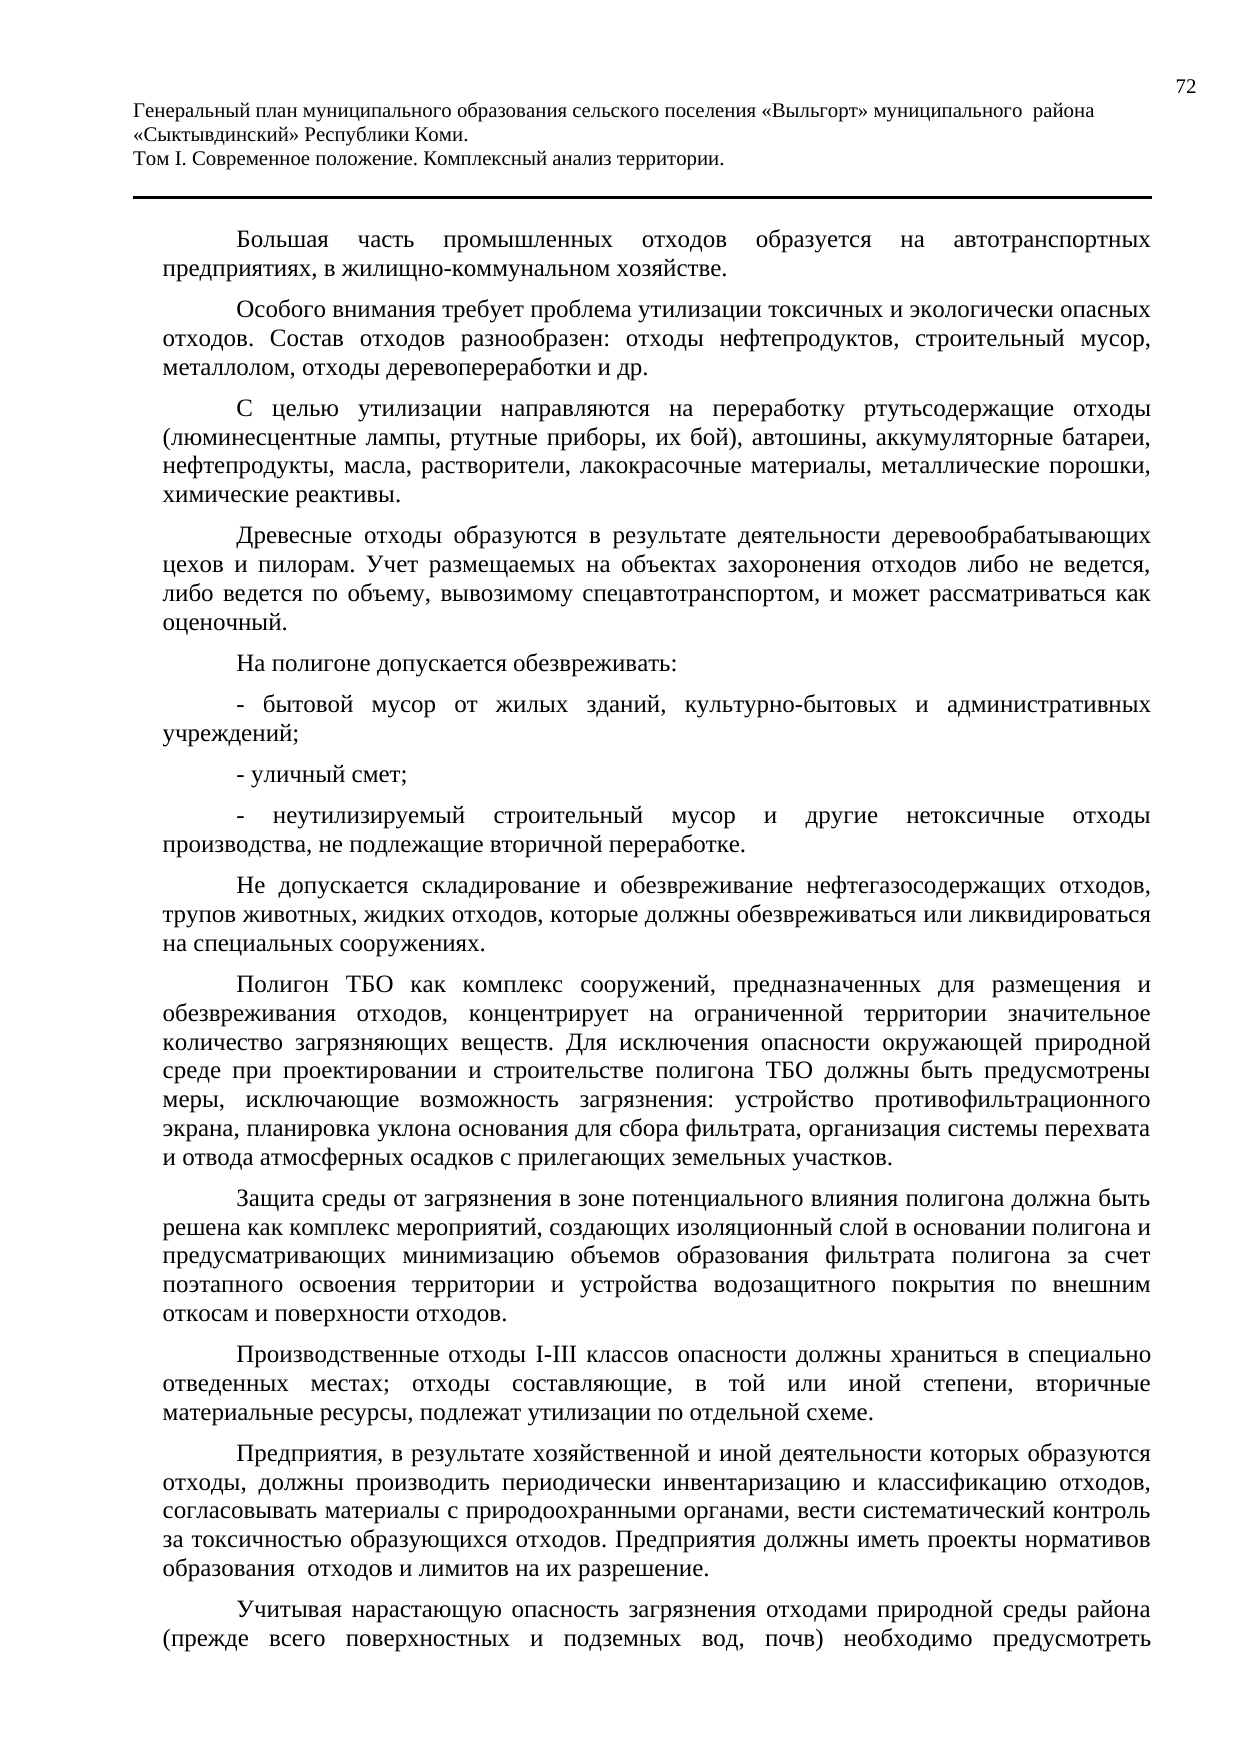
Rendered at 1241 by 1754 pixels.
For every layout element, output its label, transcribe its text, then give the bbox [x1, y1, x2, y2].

text С целью утилизации направляются на переработку ртутьсодержащие отходы (люминесцентные лампы, ртутные приборы, их бой), автошины, аккумуляторные батареи, нефтепродукты, масла, растворители, лакокрасочные материалы, металлические порошки, химические реактивы. [162, 393, 1152, 508]
text Древесные отходы образуются в результате деятельности деревообрабатывающих цехов и пилорам. Учет размещаемых на объектах захоронения отходов либо не ведется, либо ведется по объему, вывозимому спецавтотранспортом, и может рассматриваться как оценочный. [162, 521, 1152, 636]
text На полигоне допускается обезвреживать: [162, 648, 1152, 677]
text - уличный смет; [162, 759, 1152, 788]
text Не допускается складирование и обезвреживание нефтегазосодержащих отходов, трупов животных, жидких отходов, которые должны обезвреживаться или ликвидироваться на специальных сооружениях. [162, 871, 1152, 957]
text Большая часть промышленных отходов образуется на автотранспортных предприятиях, в жилищно-коммунальном хозяйстве. [162, 224, 1152, 282]
text Защита среды от загрязнения в зоне потенциального влияния полигона должна быть решена как комплекс мероприятий, создающих изоляционный слой в основании полигона и предусматривающих минимизацию объемов образования фильтрата полигона за счет поэтапного освоения территории и устройства водозащитного покрытия по внешним откосам и поверхности отходов. [162, 1183, 1152, 1327]
text - бытовой мусор от жилых зданий, культурно-бытовых и административных учреждений; [162, 689, 1152, 747]
text Предприятия, в результате хозяйственной и иной деятельности которых образуются отходы, должны производить периодически инвентаризацию и классификацию отходов, согласовывать материалы с природоохранными органами, вести систематический контроль за токсичностью образующихся отходов. Предприятия должны иметь проекты нормативов образования отходов и лимитов на их разрешение. [162, 1438, 1152, 1582]
text Производственные отходы I-III классов опасности должны храниться в специально отведенных местах; отходы составляющие, в той или иной степени, вторичные материальные ресурсы, подлежат утилизации по отдельной схеме. [162, 1339, 1152, 1426]
text - неутилизируемый строительный мусор и другие нетоксичные отходы производства, не подлежащие вторичной переработке. [162, 801, 1152, 858]
text Особого внимания требует проблема утилизации токсичных и экологически опасных отходов. Состав отходов разнообразен: отходы нефтепродуктов, строительный мусор, металлолом, отходы деревопереработки и др. [162, 294, 1152, 381]
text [162, 1594, 1152, 1652]
text Полигон ТБО как комплекс сооружений, предназначенных для размещения и обезвреживания отходов, концентрирует на ограниченной территории значительное количество загрязняющих веществ. Для исключения опасности окружающей природной среде при проектировании и строительстве полигона ТБО должны быть предусмотрены меры, исключающие возможность загрязнения: устройство противофильтрационного экрана, планировка уклона основания для сбора фильтрата, организация системы перехвата и отвода атмосферных осадков с прилегающих земельных участков. [162, 969, 1152, 1171]
